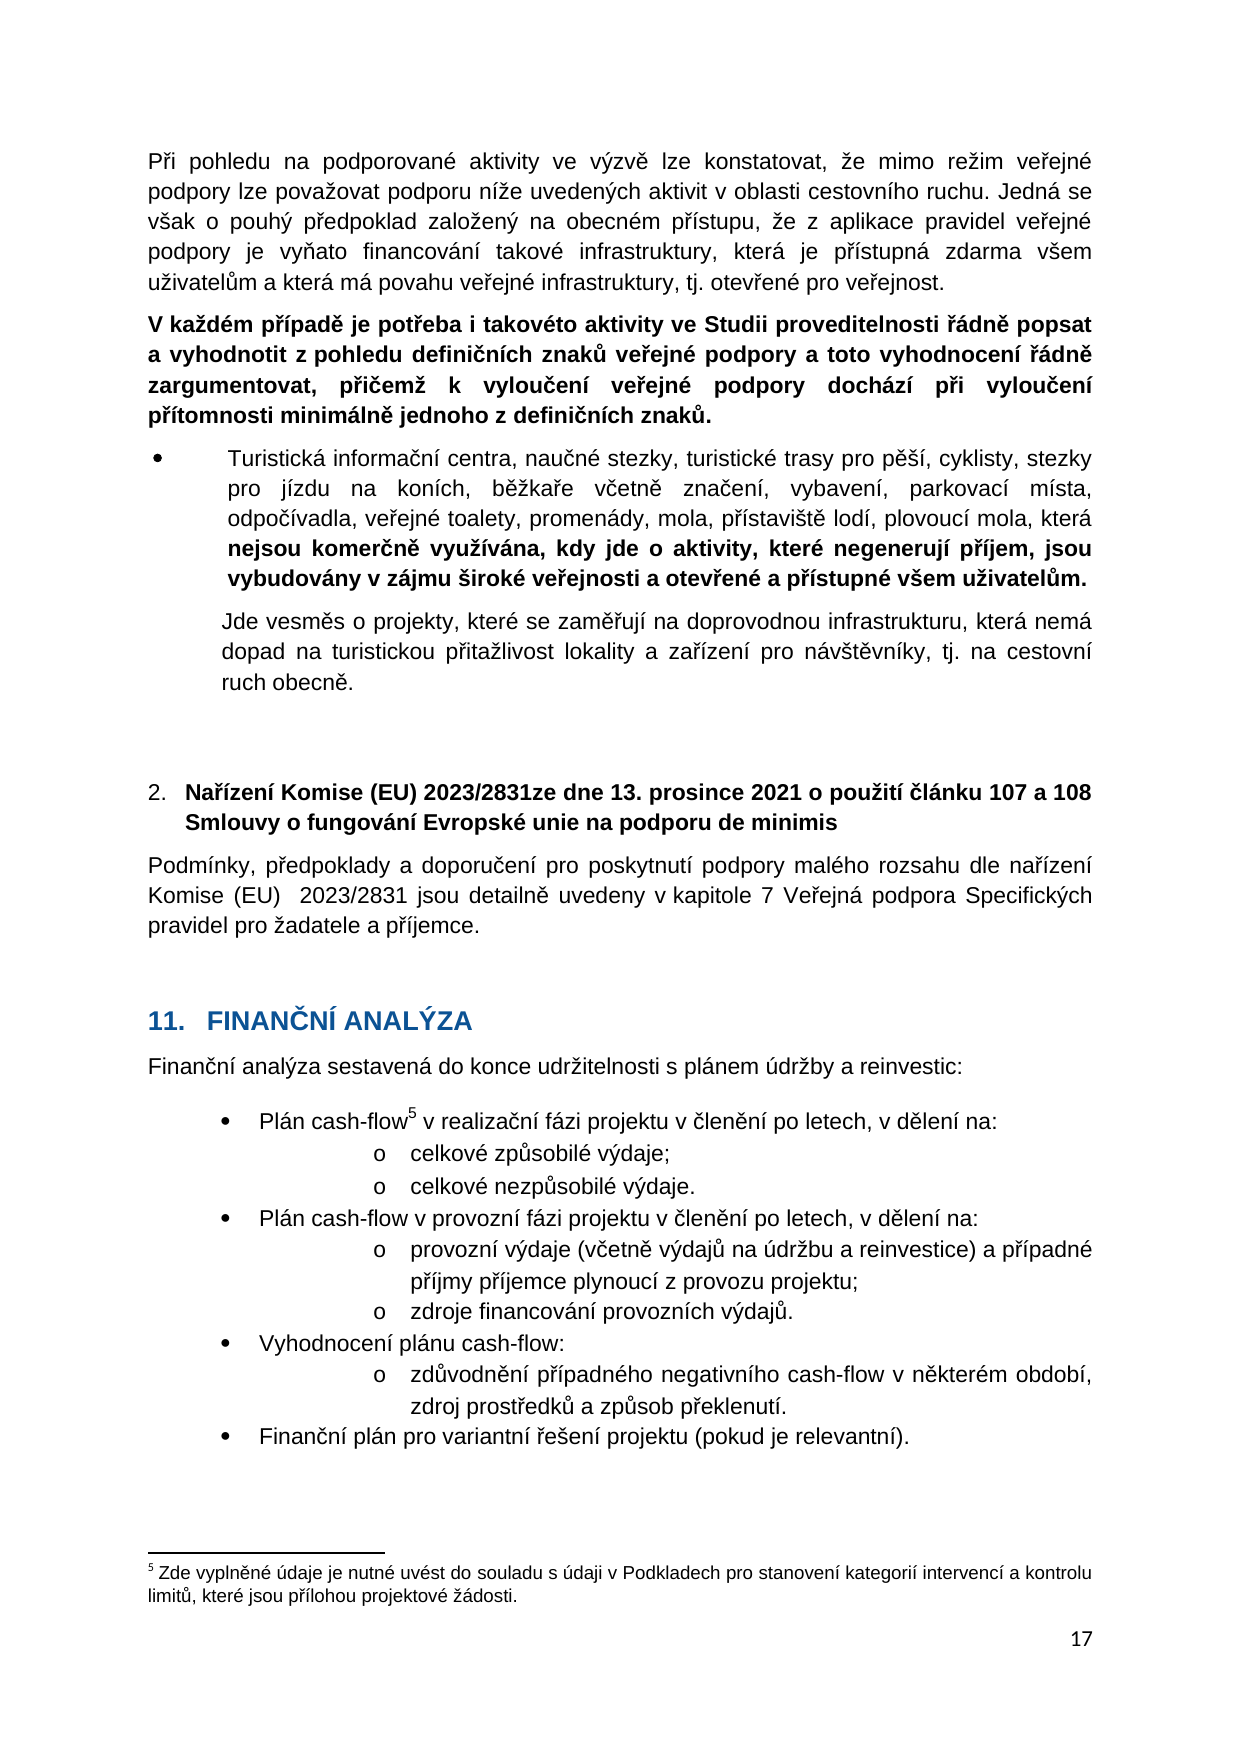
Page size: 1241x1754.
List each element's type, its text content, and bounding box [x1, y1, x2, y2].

text Podmínky, předpoklady a doporučení pro poskytnutí podpory malého rozsahu dle nařízení Komise (EU) 2023/2831 jsou detailně uvedeny v kapitole 7 Veřejná podpora Specifických pravidel pro žadatele a příjemce. [148, 852, 1093, 938]
list Plán cash-flow v realizační fázi projektu v členění po letech, v dělení na: [221, 1104, 1093, 1136]
list zdroje financování provozních výdajů. [373, 1298, 1093, 1326]
list Nařízení Komise (EU) 2023/2831ze dne 13. prosince 2021 o použití článku 107 a 108 Smlouvy o fungování Evropské unie na podporu de minimis [148, 779, 1093, 835]
list Finanční plán pro variantní řešení projektu (pokud je relevantní). [221, 1423, 1093, 1449]
text Finanční analýza sestavená do konce udržitelnosti s plánem údržby a reinvestic: [148, 1053, 1093, 1080]
list Vyhodnocení plánu cash-flow: [221, 1330, 1093, 1357]
list zdůvodnění případného negativního cash-flow v některém období, zdroj prostředků a způsob překlenutí. [373, 1361, 1093, 1419]
subtitle Finanční analýza [148, 1005, 1093, 1036]
text V každém případě je potřeba i takovéto aktivity ve Studii proveditelnosti řádně popsat a vyhodnotit z pohledu definičních znaků veřejné podpory a toto vyhodnocení řádně zargumentovat, přičemž k vyloučení veřejné podpory dochází při vyloučení přítomnosti minimálně jednoho z definičních znaků. [148, 311, 1093, 428]
list Plán cash-flow v provozní fázi projektu v členění po letech, v dělení na: [221, 1205, 1093, 1232]
text Jde vesměs o projekty, které se zaměřují na doprovodnou infrastrukturu, která nemá dopad na turistickou přitažlivost lokality a zařízení pro návštěvníky, tj. na cestovní ruch obecně. [221, 608, 1093, 695]
text Při pohledu na podporované aktivity ve výzvě lze konstatovat, že mimo režim veřejné podpory lze považovat podporu níže uvedených aktivit v oblasti cestovního ruchu. Jedná se však o pouhý předpoklad založený na obecném přístupu, že z aplikace pravidel veřejné podpory je vyňato financování takové infrastruktury, která je přístupná zdarma všem uživatelům a která má povahu veřejné infrastruktury, tj. otevřené pro veřejnost. [148, 148, 1093, 295]
list provozní výdaje (včetně výdajů na údržbu a reinvestice) a případné příjmy příjemce plynoucí z provozu projektu; [373, 1236, 1093, 1294]
list Turistická informační centra, naučné stezky, turistické trasy pro pěší, cyklisty, stezky pro jízdu na koních, běžkaře včetně značení, vybavení, parkovací místa, odpočívadla, veřejné toalety, promenády, mola, přístaviště lodí, plovoucí mola, která nejsou komerčně využívána, kdy jde o aktivity, které negenerují příjem, jsou vybudovány v zájmu široké veřejnosti a otevřené a přístupné všem uživatelům. [153, 444, 1093, 592]
list celkové nezpůsobilé výdaje. [373, 1173, 1093, 1201]
list celkové způsobilé výdaje; [373, 1140, 1093, 1169]
